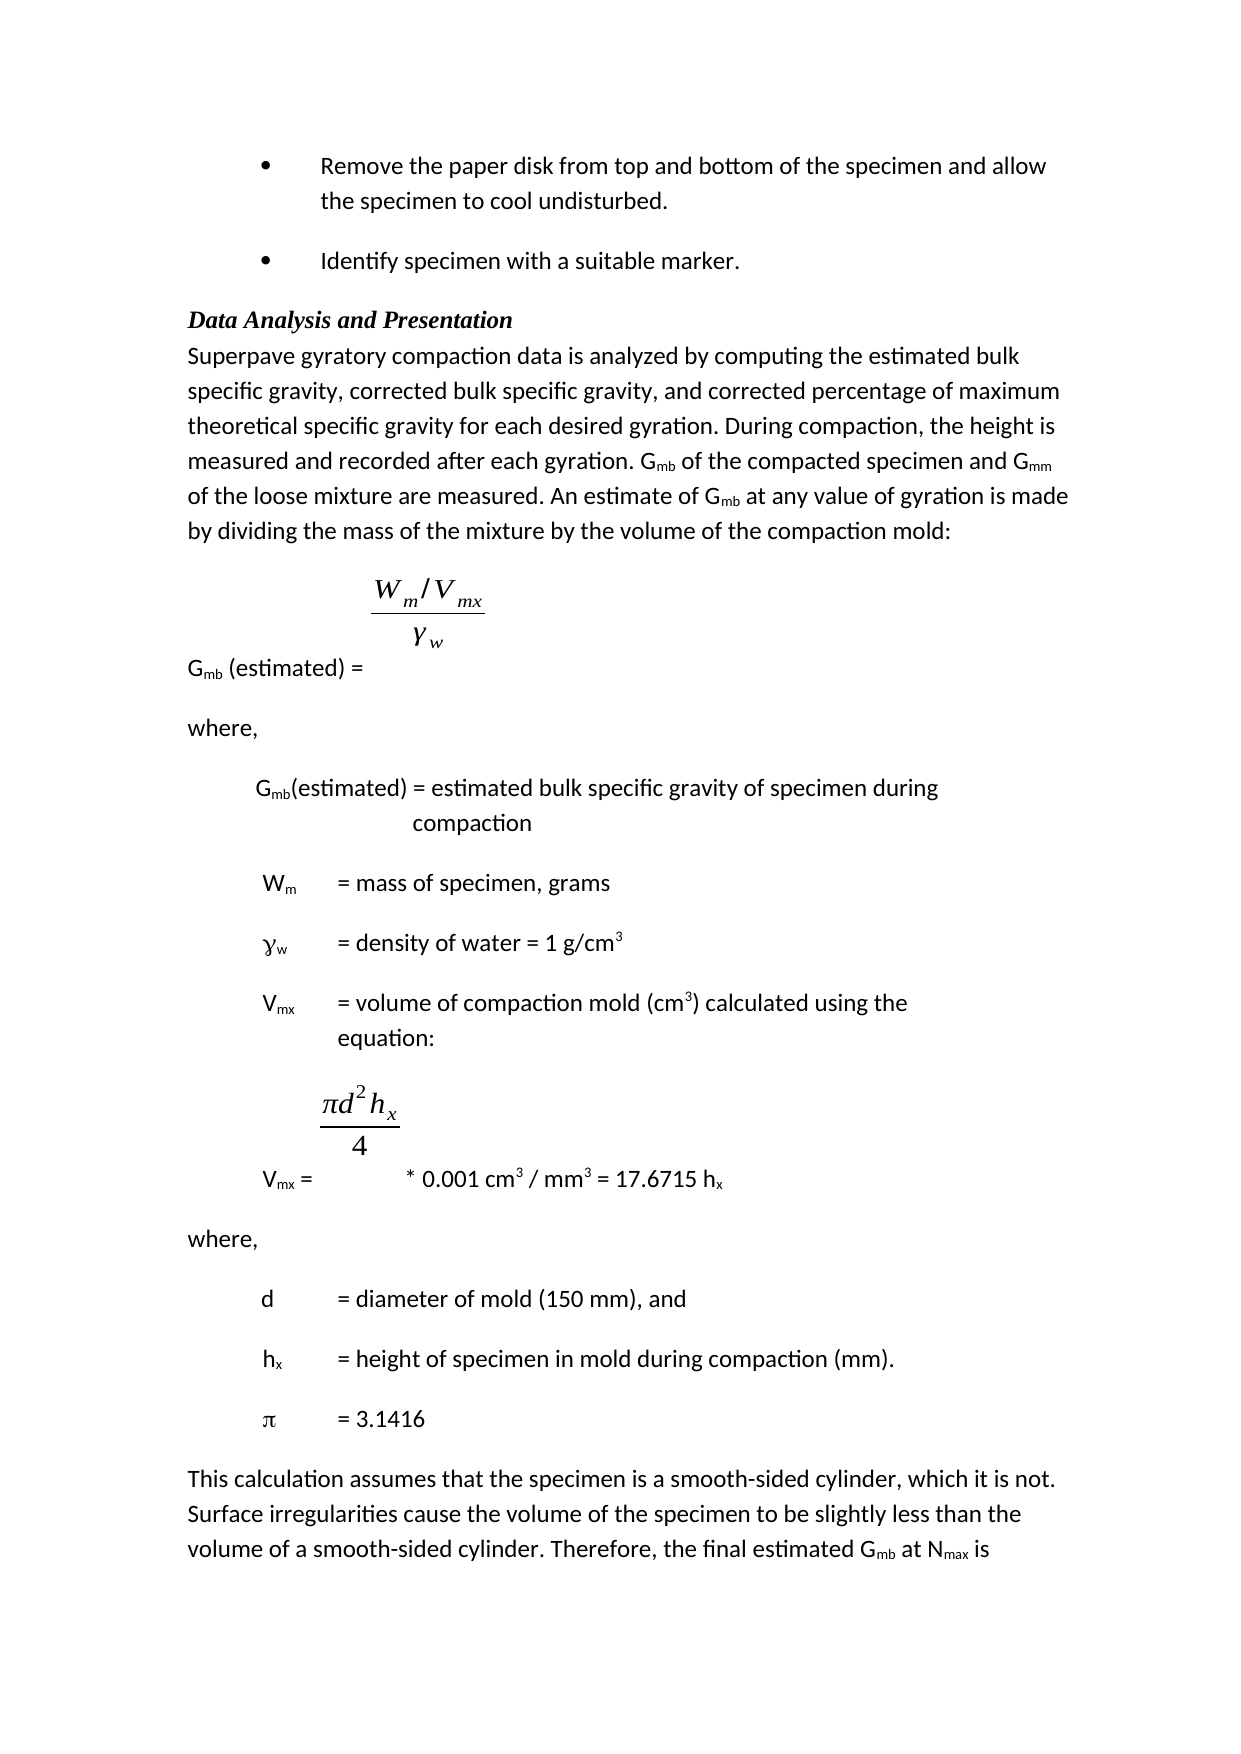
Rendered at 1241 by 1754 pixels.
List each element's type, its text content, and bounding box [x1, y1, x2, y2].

text Wm = mass of specimen, grams [187, 867, 1078, 898]
text Gmb (estimated) = [187, 575, 1078, 683]
text Vmx = * 0.001 cm3 / mm3 = 17.6715 hx [187, 1082, 1078, 1193]
text hx = height of specimen in mold during compaction (mm). [187, 1343, 1078, 1373]
text = 3.1416 [187, 1403, 1078, 1433]
text where, [187, 1223, 1078, 1253]
text where, [187, 712, 1078, 743]
text Remove the paper disk from top and bottom of the specimen and allow the specimen to cool undisturbed. [261, 150, 1078, 216]
subtitle Data Analysis and Presentation [187, 305, 1078, 334]
text d = diameter of mold (150 mm), and [187, 1283, 1078, 1313]
text w = density of water = 1 g/cm3 [187, 927, 1078, 958]
text Vmx = volume of compaction mold (cm3) calculated using the equation: [187, 987, 1078, 1053]
text Superpave gyratory compaction data is analyzed by computing the estimated bulk specific gravity, corrected bulk specific gravity, and corrected percentage of maximum theoretical specific gravity for each desired gyration. During compaction, the height is measured and recorded after each gyration. Gmb of the compacted specimen and Gmm of the loose mixture are measured. An estimate of Gmb at any value of gyration is made by dividing the mass of the mixture by the volume of the compaction mold: [187, 340, 1078, 546]
text Identify specimen with a suitable marker. [261, 245, 1078, 276]
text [187, 1463, 1078, 1563]
text Gmb(estimated) = estimated bulk specific gravity of specimen during compaction [187, 772, 1078, 838]
